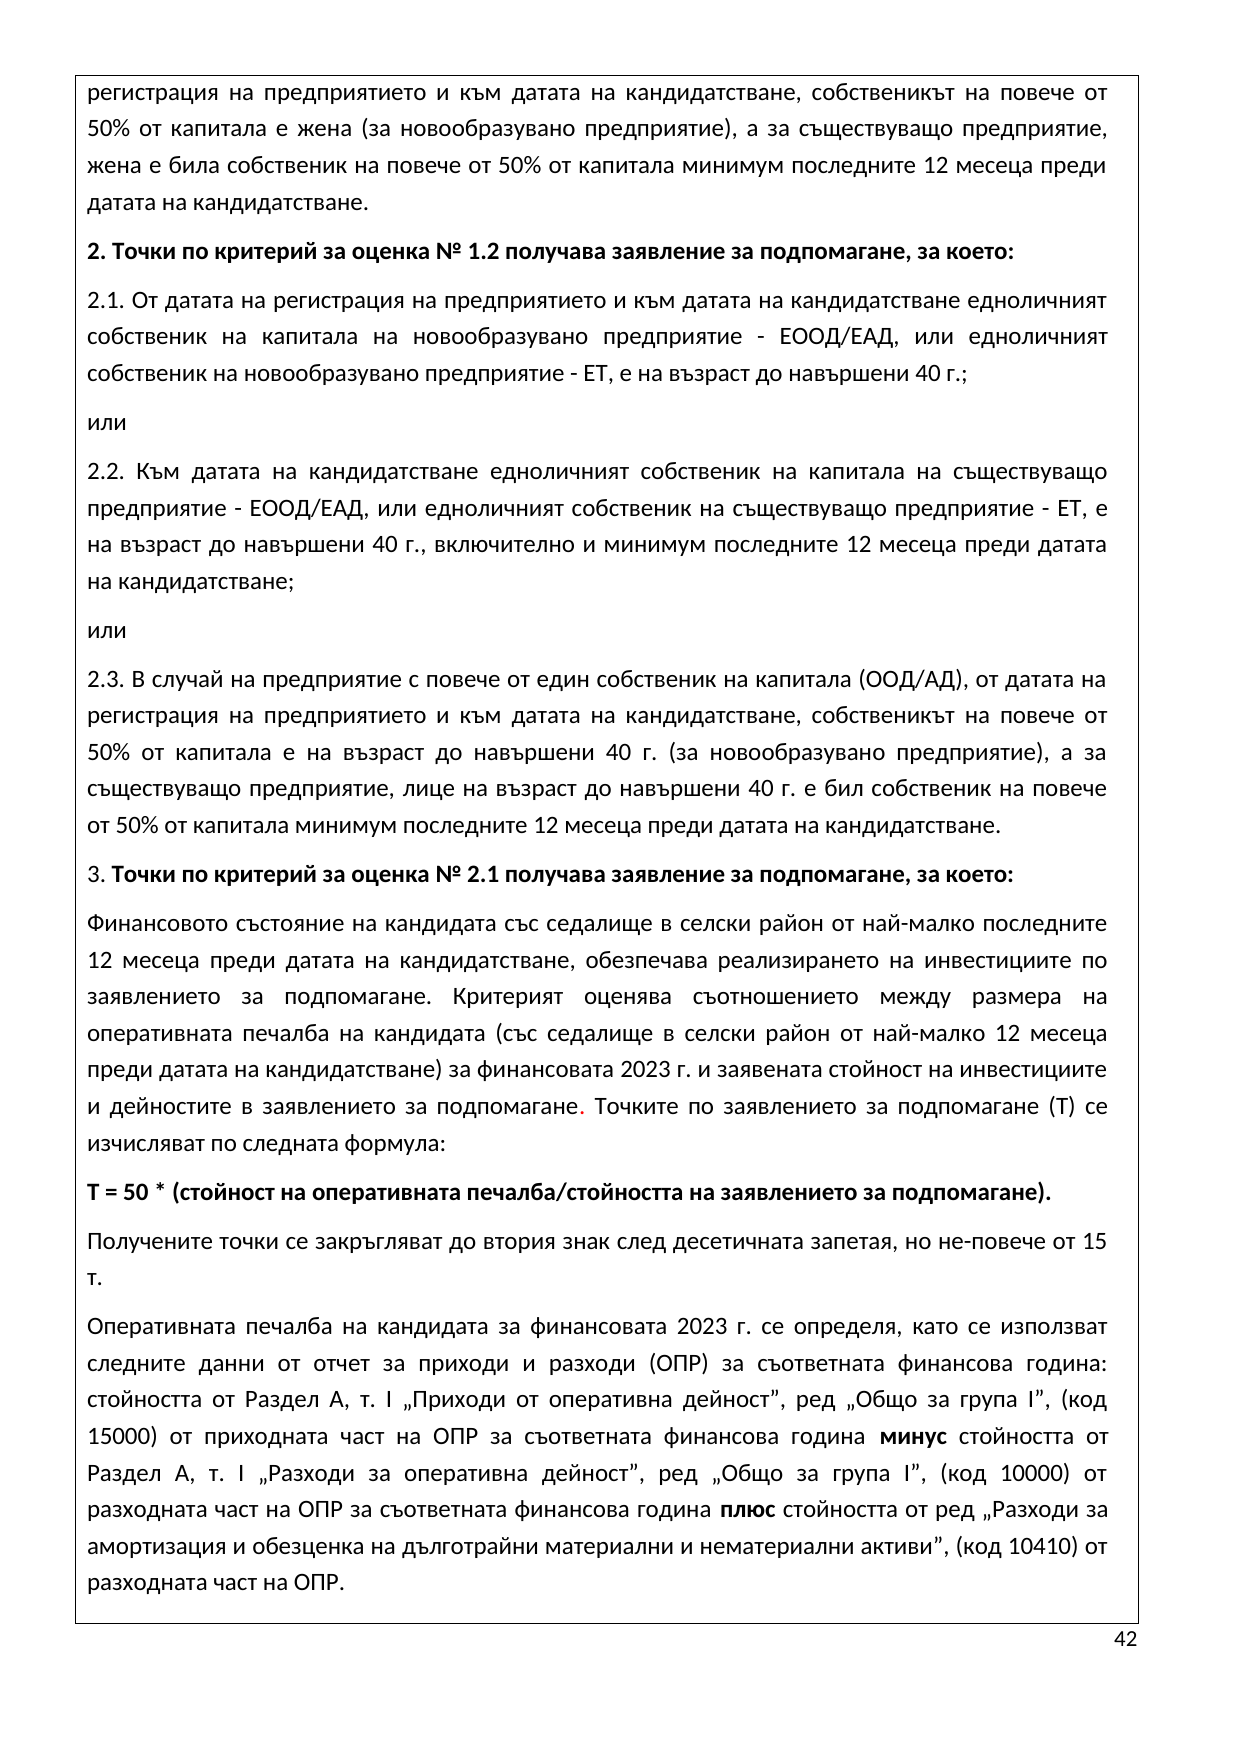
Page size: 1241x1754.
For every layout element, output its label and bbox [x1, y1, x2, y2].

table_header [76, 76, 1138, 1623]
